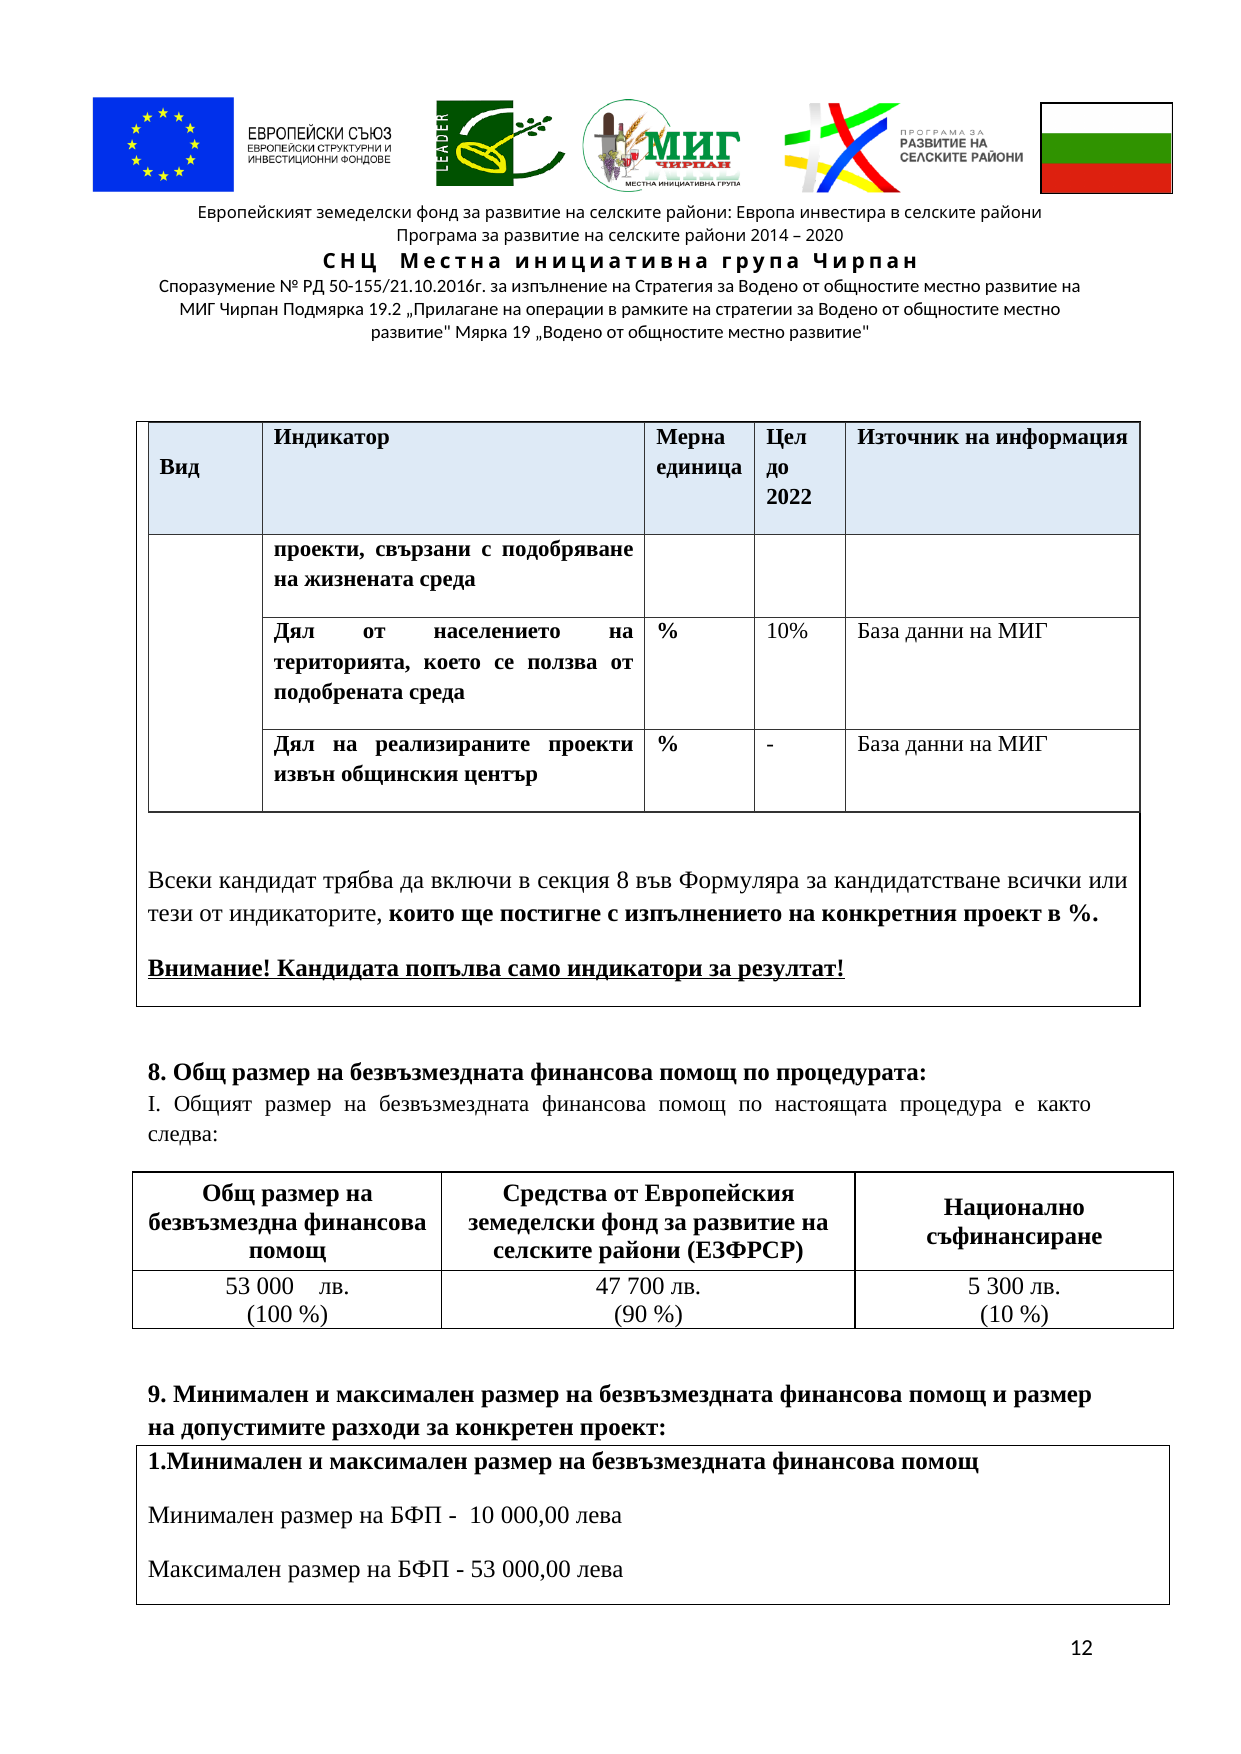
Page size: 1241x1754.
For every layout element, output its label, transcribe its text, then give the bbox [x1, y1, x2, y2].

table_header Национално съфинансиране [856, 1173, 1173, 1270]
picture [436, 100, 569, 186]
subtitle 9. Минимален и максимален размер на безвъзмездната финансова помощ и размер на допустимите разходи за конкретен проект: [148, 1379, 1093, 1441]
table_cell 53 000 лв. (100 %) [133, 1271, 441, 1328]
table_header Общ размер на безвъзмездна финансова помощ [133, 1173, 441, 1270]
table_header Средства от Европейския земеделски фонд за развитие на селските райони (ЕЗФРСР) [442, 1173, 854, 1270]
picture [79, 82, 425, 202]
table_cell 5 300 лв. (10 %) [856, 1271, 1173, 1328]
picture [770, 95, 1033, 199]
table_cell 47 700 лв. (90 %) [442, 1271, 854, 1328]
text I. Общият размер на безвъзмездната финансова помощ по настоящата процедура е както следва: [148, 1090, 1093, 1147]
subtitle 8. Общ размер на безвъзмездната финансова помощ по процедурата: [148, 1057, 1093, 1086]
picture [582, 99, 741, 192]
